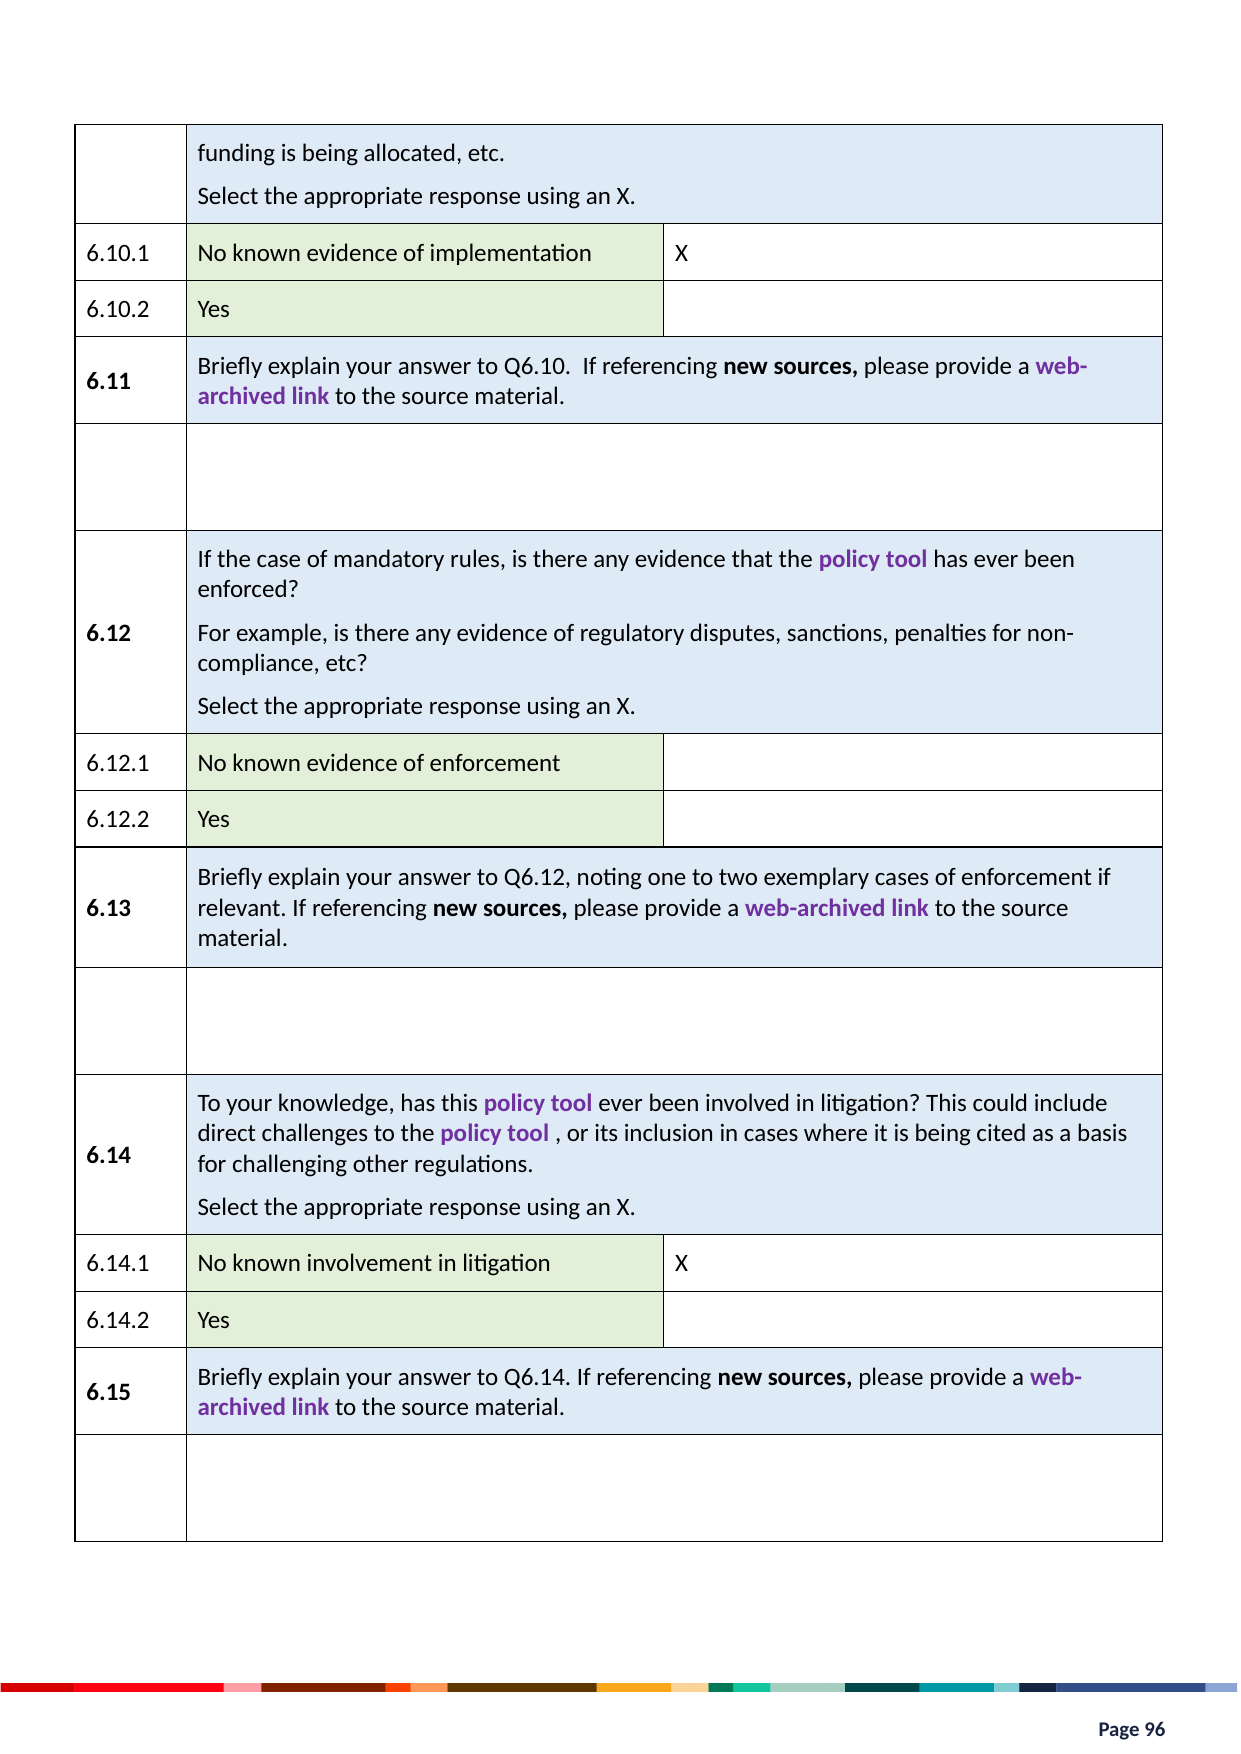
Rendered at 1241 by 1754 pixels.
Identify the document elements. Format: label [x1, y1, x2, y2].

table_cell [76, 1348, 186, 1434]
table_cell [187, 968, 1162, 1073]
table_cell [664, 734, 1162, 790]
picture [0, 1683, 1236, 1692]
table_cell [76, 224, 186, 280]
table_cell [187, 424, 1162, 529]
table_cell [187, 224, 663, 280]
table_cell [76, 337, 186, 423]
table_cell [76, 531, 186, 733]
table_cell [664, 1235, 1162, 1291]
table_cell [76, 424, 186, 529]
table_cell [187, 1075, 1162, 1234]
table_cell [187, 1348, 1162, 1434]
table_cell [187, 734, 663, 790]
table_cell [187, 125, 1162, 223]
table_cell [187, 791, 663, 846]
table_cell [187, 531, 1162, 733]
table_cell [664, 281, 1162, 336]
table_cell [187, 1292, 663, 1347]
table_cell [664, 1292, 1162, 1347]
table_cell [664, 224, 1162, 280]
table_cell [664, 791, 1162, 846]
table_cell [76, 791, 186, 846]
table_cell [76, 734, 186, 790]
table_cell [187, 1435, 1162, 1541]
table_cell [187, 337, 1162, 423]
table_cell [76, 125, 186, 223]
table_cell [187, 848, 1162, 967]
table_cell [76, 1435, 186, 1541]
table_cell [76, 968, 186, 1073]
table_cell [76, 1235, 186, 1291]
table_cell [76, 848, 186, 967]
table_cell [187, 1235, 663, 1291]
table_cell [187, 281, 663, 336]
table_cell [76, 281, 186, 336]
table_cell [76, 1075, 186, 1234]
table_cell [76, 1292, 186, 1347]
